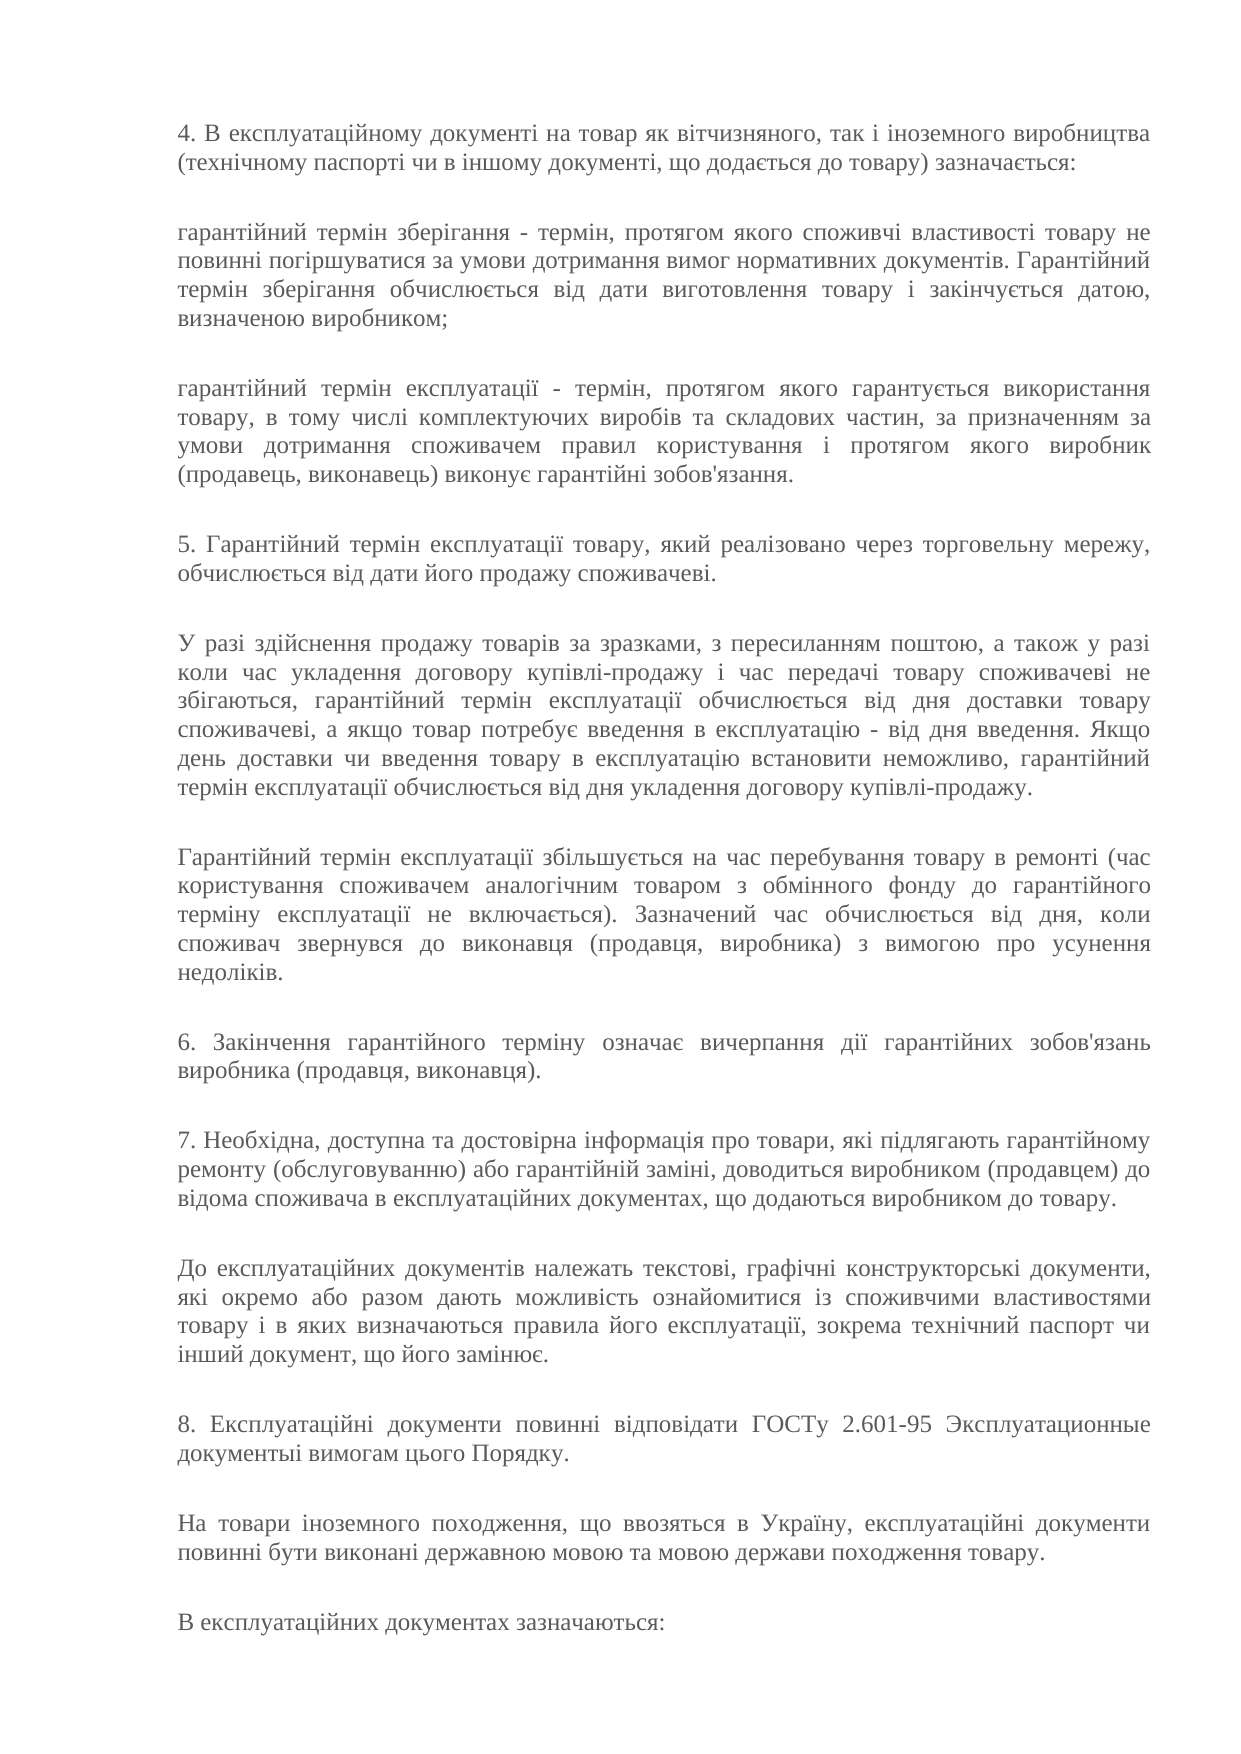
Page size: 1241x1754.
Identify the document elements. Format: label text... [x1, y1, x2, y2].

text гарантійний термін експлуатації - термін, протягом якого гарантується використання товару, в тому числі комплектуючих виробів та складових частин, за призначенням за умови дотримання споживачем правил користування і протягом якого виробник (продавець, виконавець) виконує гарантійні зобов'язання. [177, 373, 1152, 488]
text В експлуатаційних документах зазначаються: [177, 1607, 1152, 1636]
text гарантійний термін зберігання - термін, протягом якого споживчі властивості товару не повинні погіршуватися за умови дотримання вимог нормативних документів. Гарантійний термін зберігання обчислюється від дати виготовлення товару і закінчується датою, визначеною виробником; [177, 217, 1152, 332]
text 4. В експлуатаційному документі на товар як вітчизняного, так і іноземного виробництва (технічному паспорті чи в іншому документі, що додається до товару) зазначається: [177, 118, 1152, 176]
text 5. Гарантійний термін експлуатації товару, який реалізовано через торговельну мережу, обчислюється від дати його продажу споживачеві. [177, 529, 1152, 587]
text 7. Необхідна, доступна та достовірна інформація про товари, які підлягають гарантійному ремонту (обслуговуванню) або гарантійній заміні, доводиться виробником (продавцем) до відома споживача в експлуатаційних документах, що додаються виробником до товару. [177, 1126, 1152, 1212]
text Гарантійний термін експлуатації збільшується на час перебування товару в ремонті (час користування споживачем аналогічним товаром з обмінного фонду до гарантійного терміну експлуатації не включається). Зазначений час обчислюється від дня, коли споживач звернувся до виконавця (продавця, виробника) з вимогою про усунення недоліків. [177, 842, 1152, 986]
text У разі здійснення продажу товарів за зразками, з пересиланням поштою, а також у разі коли час укладення договору купівлі-продажу і час передачі товару споживачеві не збігаються, гарантійний термін експлуатації обчислюється від дня доставки товару споживачеві, а якщо товар потребує введення в експлуатацію - від дня введення. Якщо день доставки чи введення товару в експлуатацію встановити неможливо, гарантійний термін експлуатації обчислюється від дня укладення договору купівлі-продажу. [177, 628, 1152, 801]
text На товари іноземного походження, що ввозяться в Україну, експлуатаційні документи повинні бути виконані державною мовою та мовою держави походження товару. [177, 1508, 1152, 1566]
text 8. Експлуатаційні документи повинні відповідати ГОСТу 2.601-95 Эксплуатационные документыі вимогам цього Порядку. [177, 1409, 1152, 1467]
text До експлуатаційних документів належать текстові, графічні конструкторські документи, які окремо або разом дають можливість ознайомитися із споживчими властивостями товару і в яких визначаються правила його експлуатації, зокрема технічний паспорт чи інший документ, що його замінює. [177, 1253, 1152, 1368]
text 6. Закінчення гарантійного терміну означає вичерпання дії гарантійних зобов'язань виробника (продавця, виконавця). [177, 1027, 1152, 1084]
